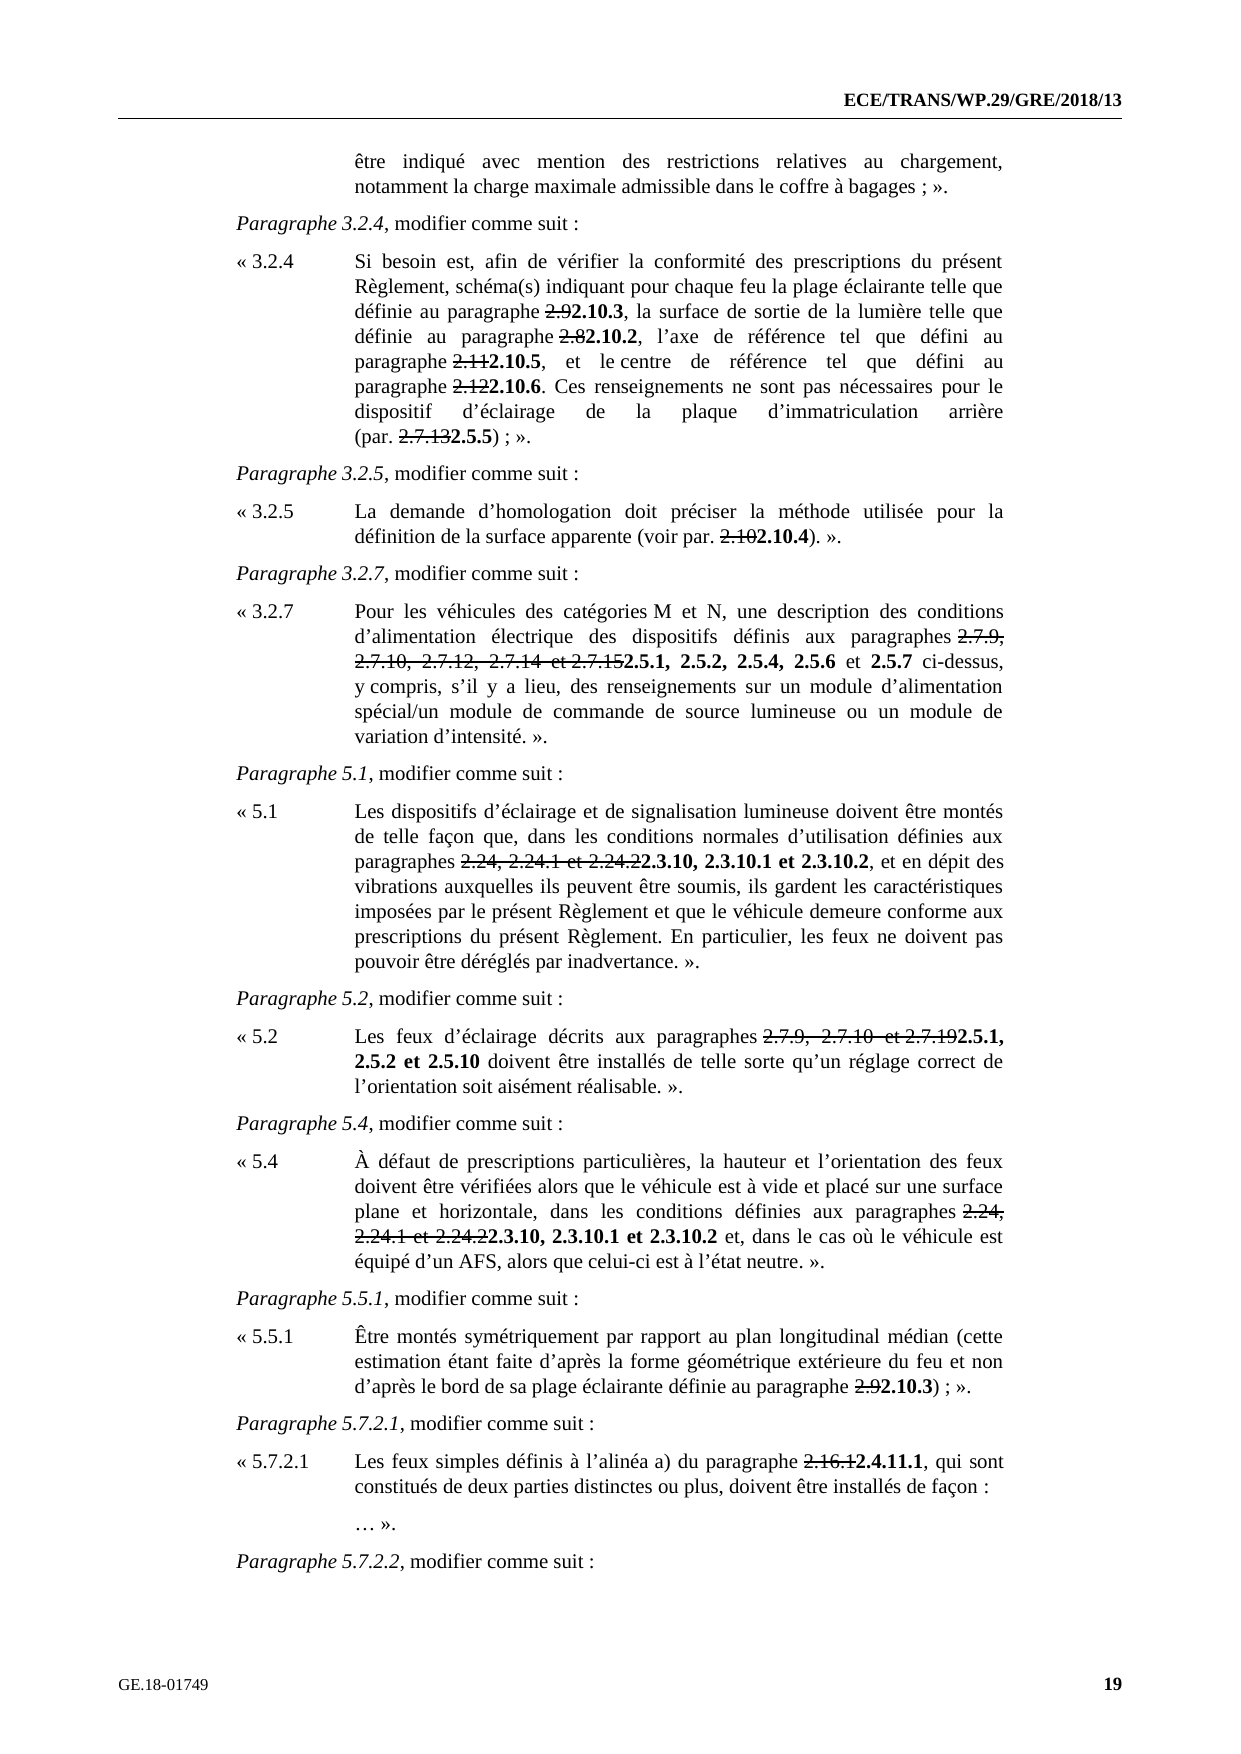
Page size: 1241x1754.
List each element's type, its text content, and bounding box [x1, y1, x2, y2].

text Paragraphe 5.4, modifier comme suit : [236, 1110, 1004, 1135]
text « 3.2.7 Pour les véhicules des catégories M et N, une description des conditions d’alimentation électrique des dispositifs définis aux paragraphes 2.7.9, 2.7.10, 2.7.12, 2.7.14 et 2.7.152.5.1, 2.5.2, 2.5.4, 2.5.6 et 2.5.7 ci-dessus, y compris, s’il y a lieu, des renseignements sur un module d’alimentation spécial/un module de commande de source lumineuse ou un module de variation d’intensité. ». [236, 598, 1004, 748]
text … ». [354, 1510, 1004, 1535]
text « 5.4 À défaut de prescriptions particulières, la hauteur et l’orientation des feux doivent être vérifiées alors que le véhicule est à vide et placé sur une surface plane et horizontale, dans les conditions définies aux paragraphes 2.24, 2.24.1 et 2.24.22.3.10, 2.3.10.1 et 2.3.10.2 et, dans le cas où le véhicule est équipé d’un AFS, alors que celui-ci est à l’état neutre. ». [236, 1148, 1004, 1273]
text Paragraphe 5.7.2.2, modifier comme suit : [236, 1548, 1004, 1573]
text Paragraphe 3.2.5, modifier comme suit : [236, 460, 1004, 485]
text Paragraphe 5.7.2.1, modifier comme suit : [236, 1410, 1004, 1435]
text Paragraphe 5.1, modifier comme suit : [236, 760, 1004, 785]
text Paragraphe 3.2.7, modifier comme suit : [236, 560, 1004, 585]
text Paragraphe 5.2, modifier comme suit : [236, 985, 1004, 1010]
text Paragraphe 3.2.4, modifier comme suit : [236, 210, 1004, 235]
text « 5.2 Les feux d’éclairage décrits aux paragraphes 2.7.9, 2.7.10 et 2.7.192.5.1, 2.5.2 et 2.5.10 doivent être installés de telle sorte qu’un réglage correct de l’orientation soit aisément réalisable. ». [236, 1023, 1004, 1098]
text « 3.2.5 La demande d’homologation doit préciser la méthode utilisée pour la définition de la surface apparente (voir par. 2.102.10.4). ». [236, 498, 1004, 548]
text « 5.1 Les dispositifs d’éclairage et de signalisation lumineuse doivent être montés de telle façon que, dans les conditions normales d’utilisation définies aux paragraphes 2.24, 2.24.1 et 2.24.22.3.10, 2.3.10.1 et 2.3.10.2, et en dépit des vibrations auxquelles ils peuvent être soumis, ils gardent les caractéristiques imposées par le présent Règlement et que le véhicule demeure conforme aux prescriptions du présent Règlement. En particulier, les feux ne doivent pas pouvoir être déréglés par inadvertance. ». [236, 798, 1004, 973]
text « 5.7.2.1 Les feux simples définis à l’alinéa a) du paragraphe 2.16.12.4.11.1, qui sont constitués de deux parties distinctes ou plus, doivent être installés de façon : [236, 1448, 1004, 1498]
text « 3.2.4 Si besoin est, afin de vérifier la conformité des prescriptions du présent Règlement, schéma(s) indiquant pour chaque feu la plage éclairante telle que définie au paragraphe 2.92.10.3, la surface de sortie de la lumière telle que définie au paragraphe 2.82.10.2, l’axe de référence tel que défini au paragraphe 2.112.10.5, et le centre de référence tel que défini au paragraphe 2.122.10.6. Ces renseignements ne sont pas nécessaires pour le dispositif d’éclairage de la plaque d’immatriculation arrière (par. 2.7.132.5.5) ; ». [236, 248, 1004, 448]
text « 5.5.1 Être montés symétriquement par rapport au plan longitudinal médian (cette estimation étant faite d’après la forme géométrique extérieure du feu et non d’après le bord de sa plage éclairante définie au paragraphe 2.92.10.3) ; ». [236, 1323, 1004, 1398]
text Paragraphe 5.5.1, modifier comme suit : [236, 1285, 1004, 1310]
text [236, 148, 1004, 198]
